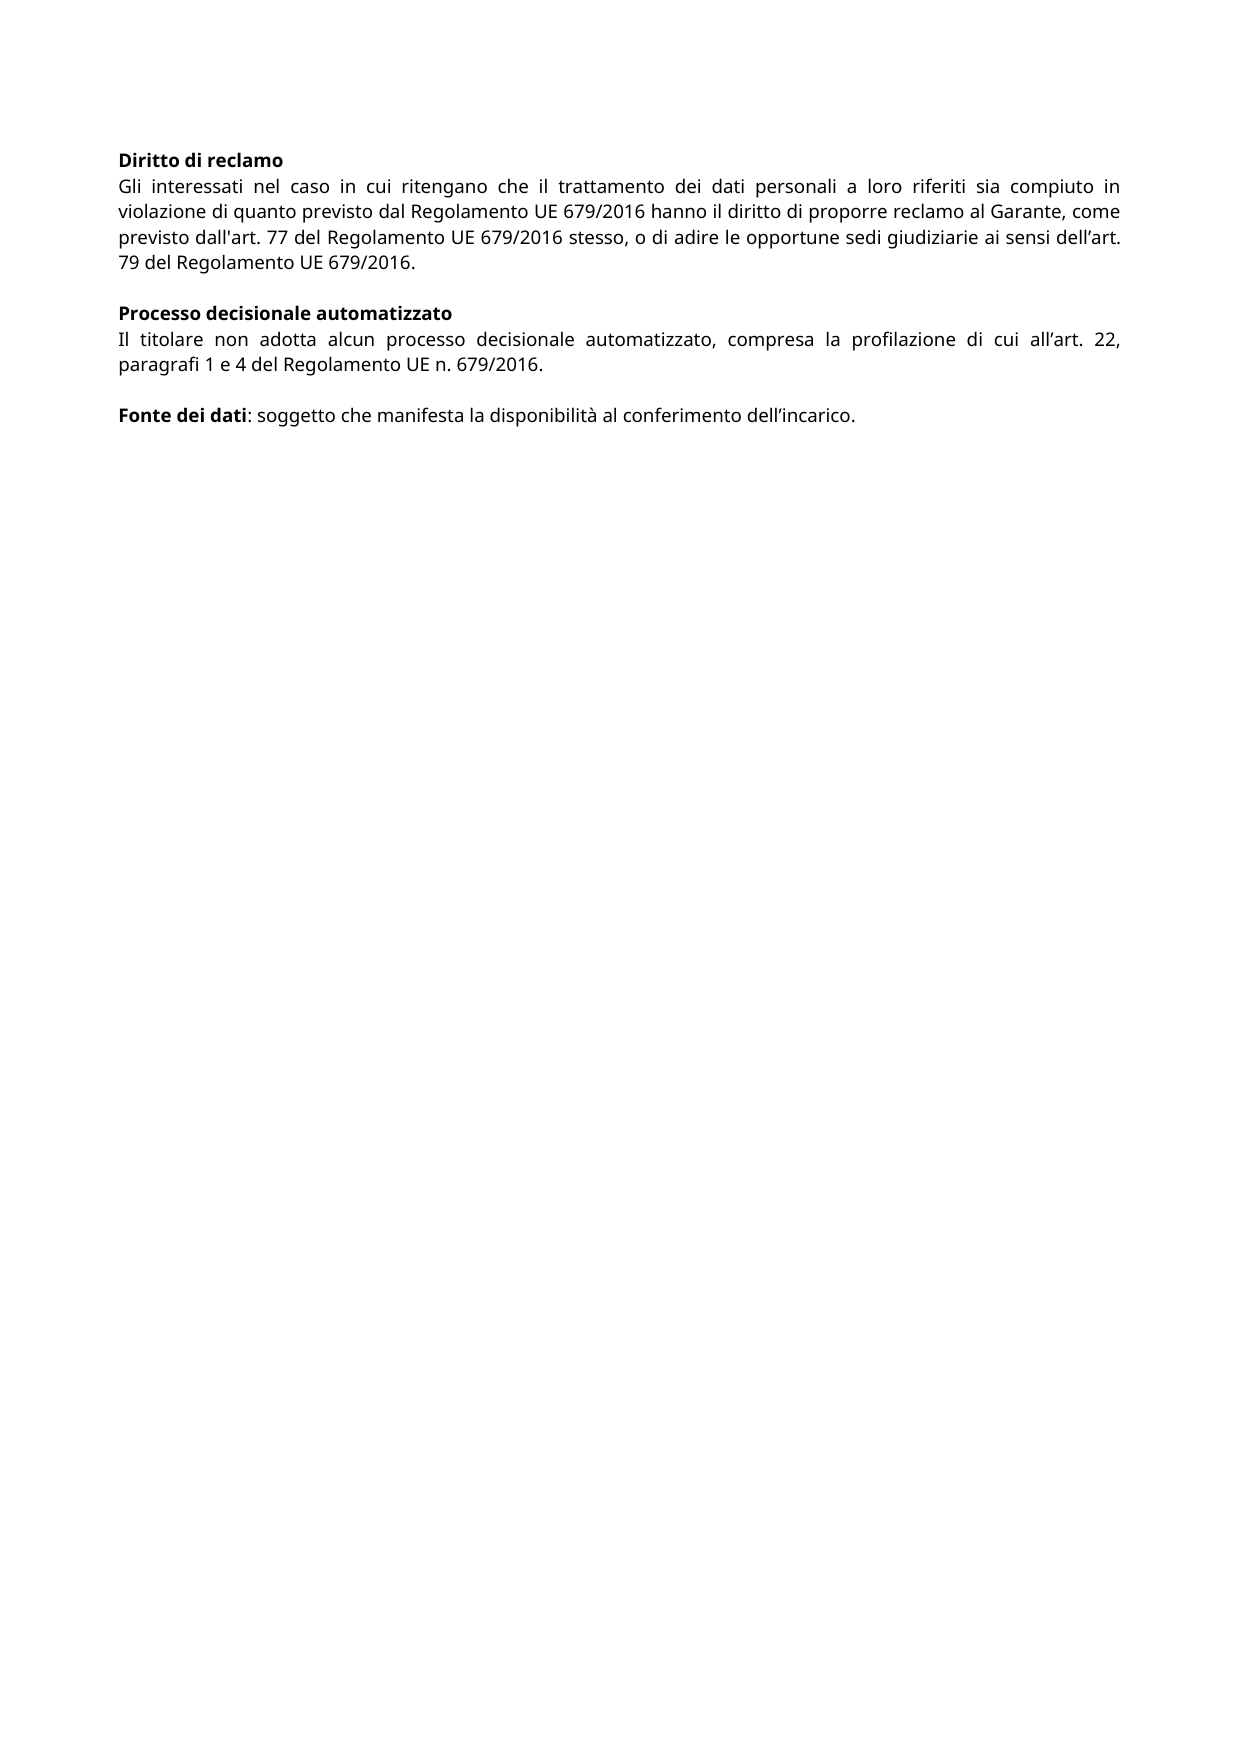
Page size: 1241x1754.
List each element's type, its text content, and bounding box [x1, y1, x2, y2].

text Gli interessati nel caso in cui ritengano che il trattamento dei dati personali a loro riferiti sia compiuto in violazione di quanto previsto dal Regolamento UE 679/2016 hanno il diritto di proporre reclamo al Garante, come previsto dall'art. 77 del Regolamento UE 679/2016 stesso, o di adire le opportune sedi giudiziarie ai sensi dell’art. 79 del Regolamento UE 679/2016. [118, 173, 1122, 275]
text Processo decisionale automatizzato [118, 301, 1122, 326]
text Il titolare non adotta alcun processo decisionale automatizzato, compresa la profilazione di cui all’art. 22, paragrafi 1 e 4 del Regolamento UE n. 679/2016. [118, 326, 1122, 377]
text Fonte dei dati: soggetto che manifesta la disponibilità al conferimento dell’incarico. [118, 403, 1122, 428]
text Diritto di reclamo [118, 148, 1122, 173]
